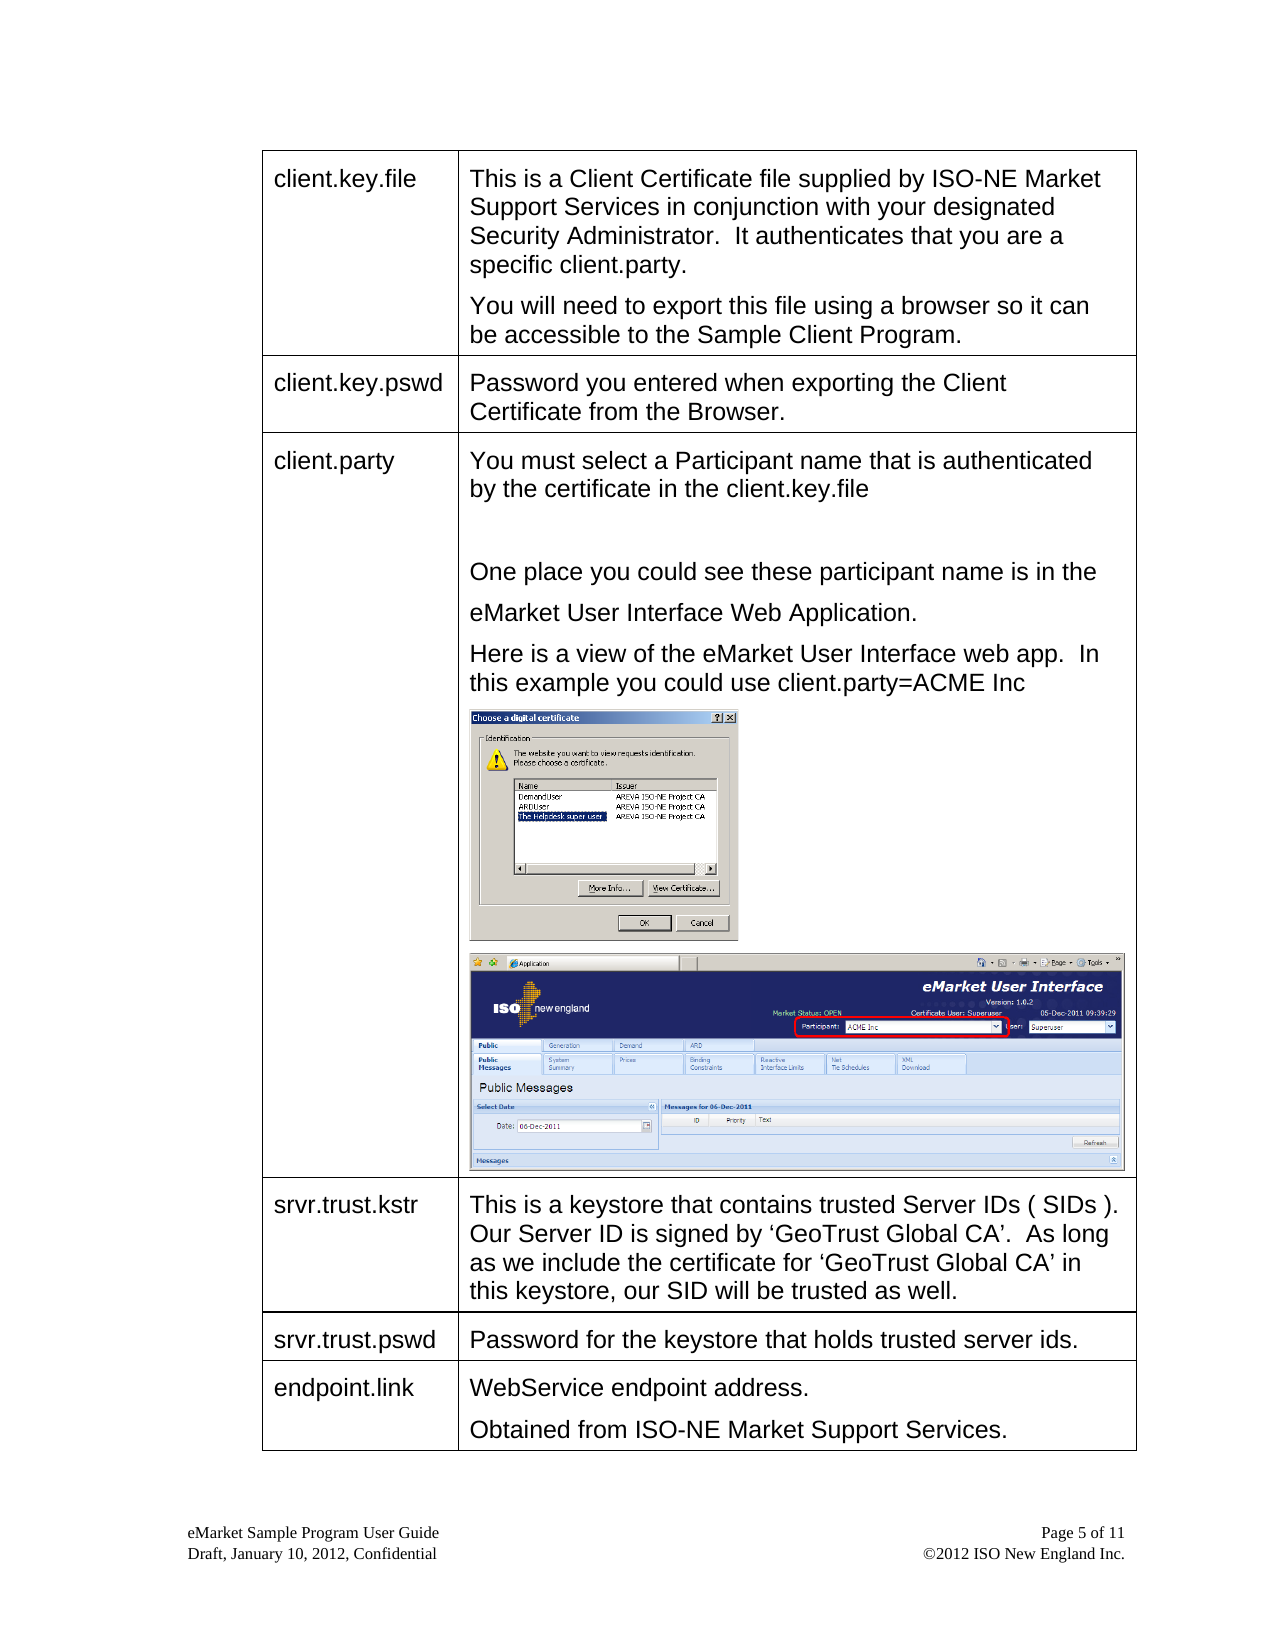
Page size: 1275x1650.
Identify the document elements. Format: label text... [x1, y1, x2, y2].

table_cell endpoint.link [263, 1361, 458, 1450]
picture [469, 709, 739, 941]
table_cell This is a keystore that contains trusted Server IDs ( SIDs ). Our Server ID is signed by ‘GeoTrust Global CA’. As long as we include the certificate for ‘GeoTrust Global CA’ in this keystore, our SID will be trusted as well. [459, 1178, 1136, 1311]
table_cell WebService endpoint address. Obtained from ISO-NE Market Support Services. [459, 1361, 1136, 1450]
picture [469, 953, 1126, 1171]
table_cell Password for the keystore that holds trusted server ids. [459, 1313, 1136, 1360]
table_cell client.party [263, 433, 458, 1177]
table_cell srvr.trust.pswd [263, 1313, 458, 1360]
table_cell Password you entered when exporting the Client Certificate from the Browser. [459, 356, 1136, 432]
table_cell client.key.file [263, 151, 458, 355]
table_cell srvr.trust.kstr [263, 1178, 458, 1311]
table_cell This is a Client Certificate file supplied by ISO-NE Market Support Services in conjunction with your designated Security Administrator. It authenticates that you are a specific client.party. You will need to export this file using a browser so it can be accessible to the Sample Client Program. [459, 151, 1136, 355]
table_cell You must select a Participant name that is authenticated by the certificate in the client.key.file One place you could see these participant name is in the eMarket User Interface Web Application. Here is a view of the eMarket User Interface web app. In this example you could use client.party=ACME Inc [459, 433, 1136, 1177]
table_cell client.key.pswd [263, 356, 458, 432]
